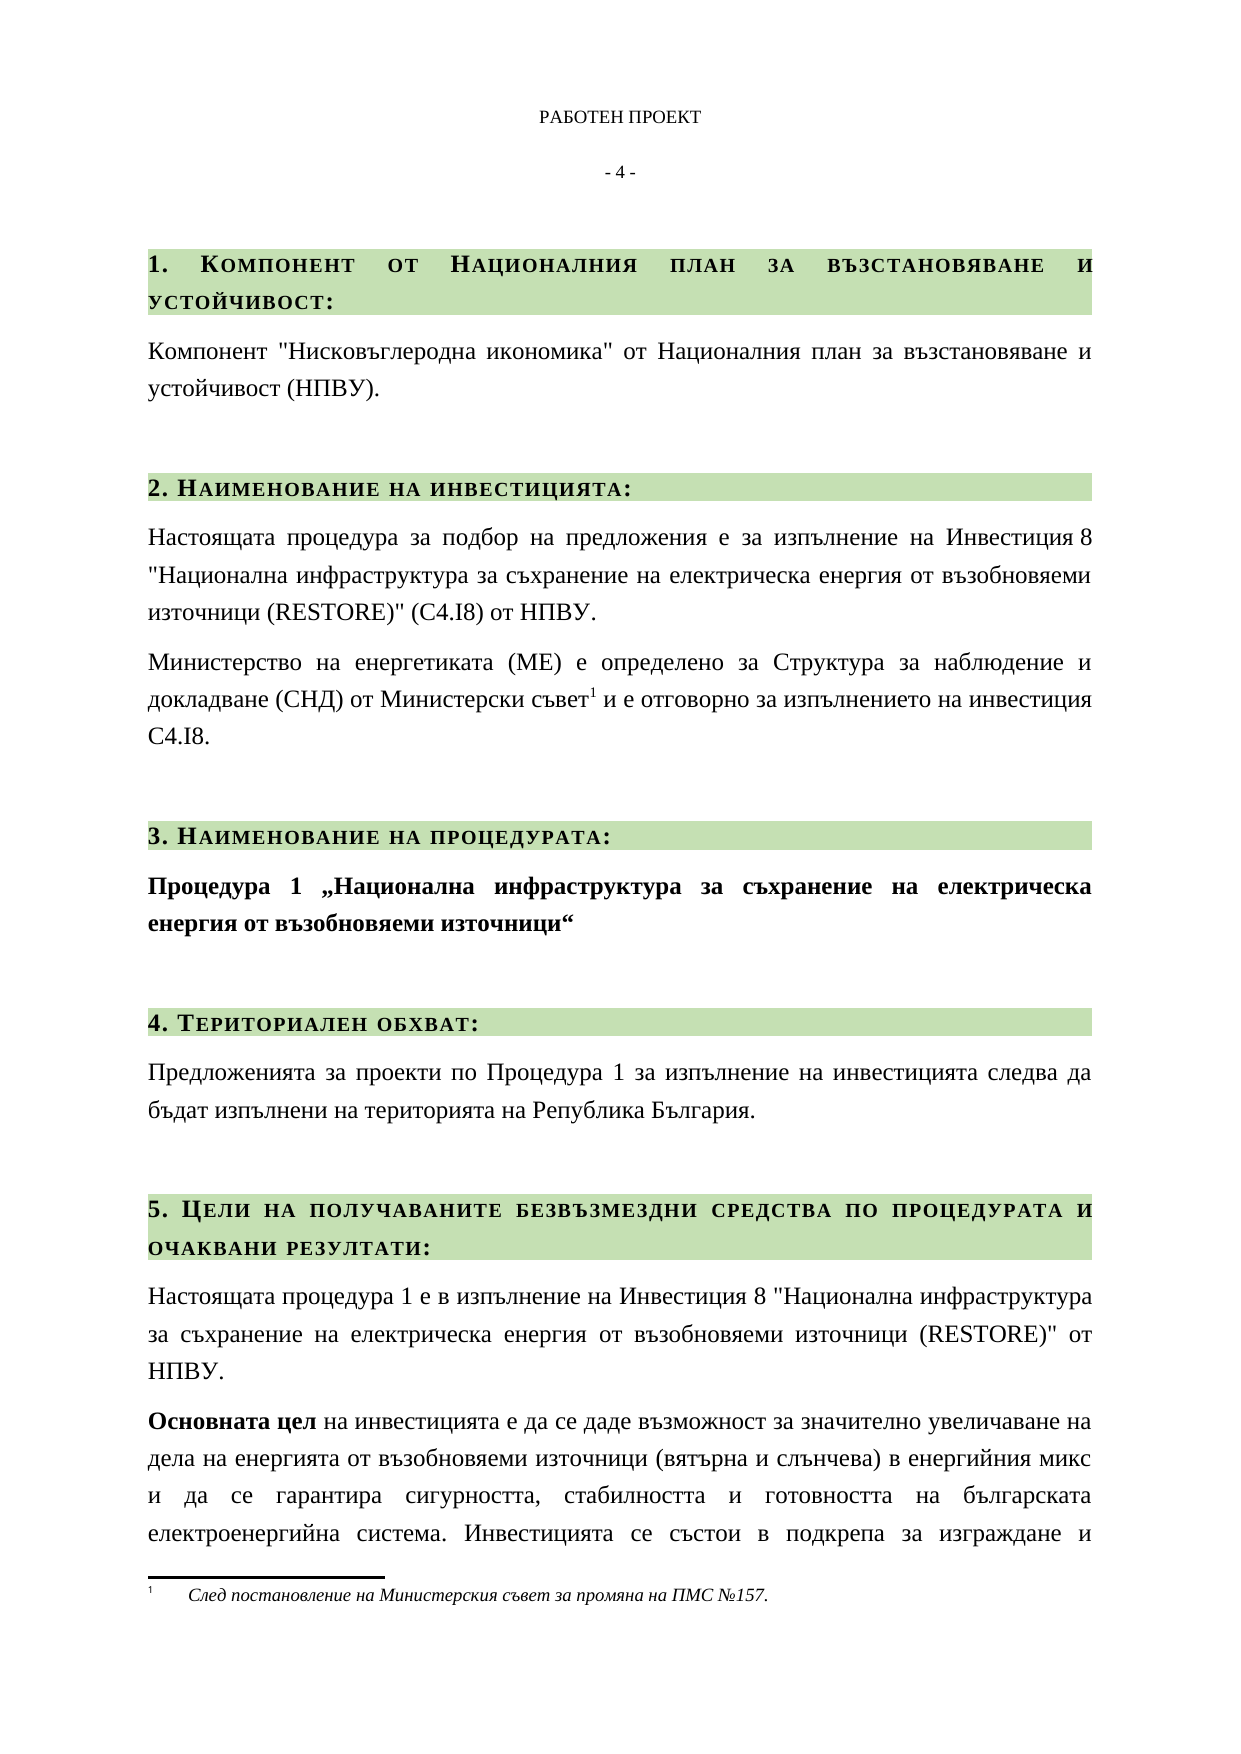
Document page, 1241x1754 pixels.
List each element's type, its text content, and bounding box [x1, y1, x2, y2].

subtitle 5. Цели на получаваните безвъзмездни средства по процедурата и очаквани резултати: [148, 1194, 1092, 1260]
text Компонент "Нисковъглеродна икономика" от Националния план за възстановяване и устойчивост (НПВУ). [148, 336, 1092, 402]
text Настоящата процедура 1 е в изпълнение на Инвестиция 8 "Национална инфраструктура за съхранение на електрическа енергия от възобновяеми източници (RESTORE)" от НПВУ. [148, 1281, 1092, 1385]
subtitle 4. Териториален обхват: [148, 1008, 1092, 1036]
text Настоящата процедура за подбор на предложения е за изпълнение на Инвестиция 8 "Национална инфраструктура за съхранение на електрическа енергия от възобновяеми източници (RESTORE)" (C4.I8) от НПВУ. [148, 522, 1092, 626]
subtitle 2. Наименование на инвестицията: [148, 473, 1092, 501]
text Предложенията за проекти по Процедура 1 за изпълнение на инвестицията следва да бъдат изпълнени на територията на Република България. [148, 1057, 1092, 1123]
text Процедура 1 „Национална инфраструктура за съхранение на електрическа енергия от възобновяеми източници“ [148, 871, 1092, 937]
subtitle 3. Наименование на процедурата: [148, 821, 1092, 850]
subtitle 1. Компонент от Националния план за възстановяване и устойчивост: [148, 249, 1092, 315]
text Министерство на енергетиката (МЕ) е определено за Структура за наблюдение и докладване (СНД) от Министерски съвет и е отговорно за изпълнението на инвестиция С4.I8. [148, 647, 1092, 750]
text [148, 1406, 1092, 1546]
